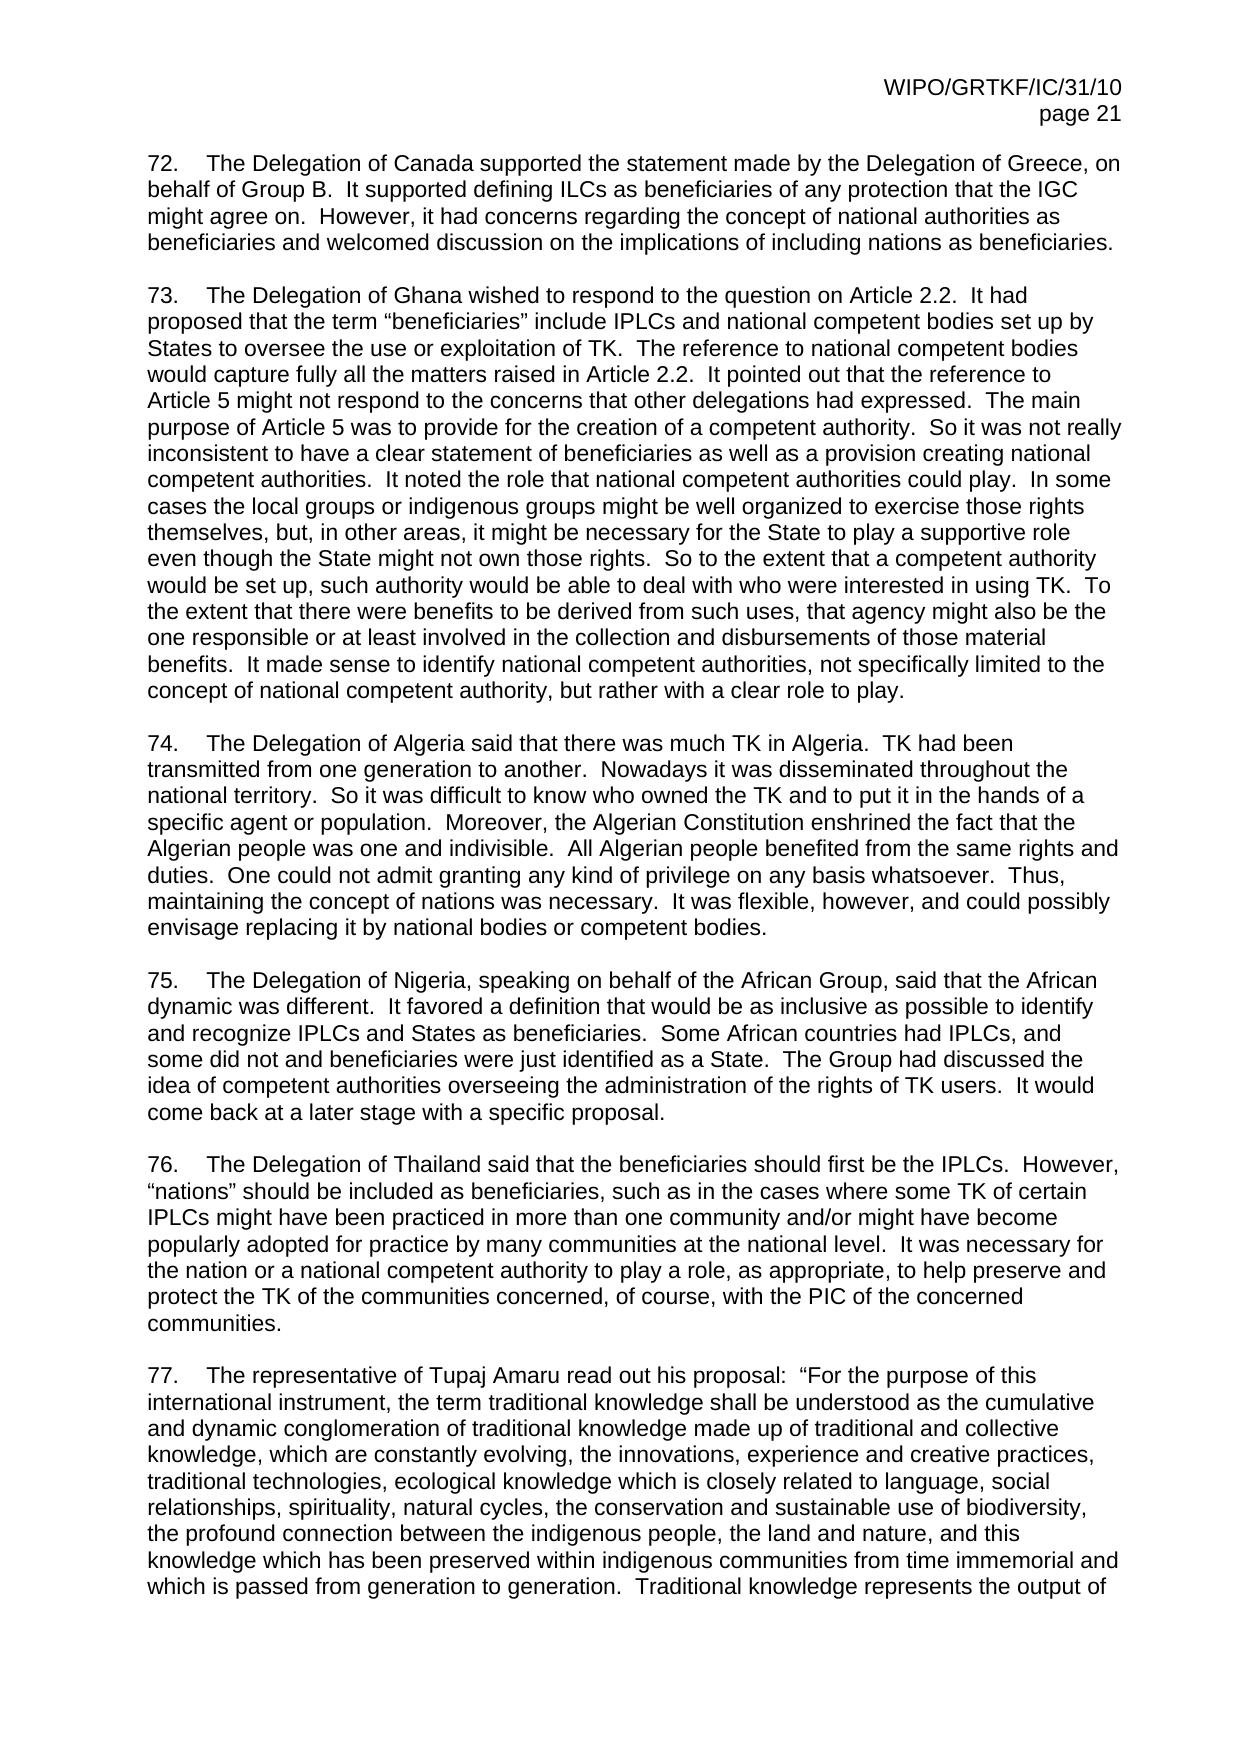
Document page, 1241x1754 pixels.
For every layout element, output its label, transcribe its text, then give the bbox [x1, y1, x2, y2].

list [147, 1362, 1122, 1599]
list The Delegation of Canada supported the statement made by the Delegation of Greece, on behalf of Group B. It supported defining ILCs as beneficiaries of any protection that the IGC might agree on. However, it had concerns regarding the concept of national authorities as beneficiaries and welcomed discussion on the implications of including nations as beneficiaries. [147, 150, 1122, 255]
list The Delegation of Nigeria, speaking on behalf of the African Group, said that the African dynamic was different. It favored a definition that would be as inclusive as possible to identify and recognize IPLCs and States as beneficiaries. Some African countries had IPLCs, and some did not and beneficiaries were just identified as a State. The Group had discussed the idea of competent authorities overseeing the administration of the rights of TK users. It would come back at a later stage with a specific proposal. [147, 967, 1122, 1125]
list The Delegation of Ghana wished to respond to the question on Article 2.2. It had proposed that the term “beneficiaries” include IPLCs and national competent bodies set up by States to oversee the use or exploitation of TK. The reference to national competent bodies would capture fully all the matters raised in Article 2.2. It pointed out that the reference to Article 5 might not respond to the concerns that other delegations had expressed. The main purpose of Article 5 was to provide for the creation of a competent authority. So it was not really inconsistent to have a clear statement of beneficiaries as well as a provision creating national competent authorities. It noted the role that national competent authorities could play. In some cases the local groups or indigenous groups might be well organized to exercise those rights themselves, but, in other areas, it might be necessary for the State to play a supportive role even though the State might not own those rights. So to the extent that a competent authority would be set up, such authority would be able to deal with who were interested in using TK. To the extent that there were benefits to be derived from such uses, that agency might also be the one responsible or at least involved in the collection and disbursements of those material benefits. It made sense to identify national competent authorities, not specifically limited to the concept of national competent authority, but rather with a clear role to play. [147, 282, 1122, 703]
list The Delegation of Algeria said that there was much TK in Algeria. TK had been transmitted from one generation to another. Nowadays it was disseminated throughout the national territory. So it was difficult to know who owned the TK and to put it in the hands of a specific agent or population. Moreover, the Algerian Constitution enshrined the fact that the Algerian people was one and indivisible. All Algerian people benefited from the same rights and duties. One could not admit granting any kind of privilege on any basis whatsoever. Thus, maintaining the concept of nations was necessary. It was flexible, however, and could possibly envisage replacing it by national bodies or competent bodies. [147, 730, 1122, 941]
list The Delegation of Thailand said that the beneficiaries should first be the IPLCs. However, “nations” should be included as beneficiaries, such as in the cases where some TK of certain IPLCs might have been practiced in more than one community and/or might have become popularly adopted for practice by many communities at the national level. It was necessary for the nation or a national competent authority to play a role, as appropriate, to help preserve and protect the TK of the communities concerned, of course, with the PIC of the concerned communities. [147, 1151, 1122, 1336]
